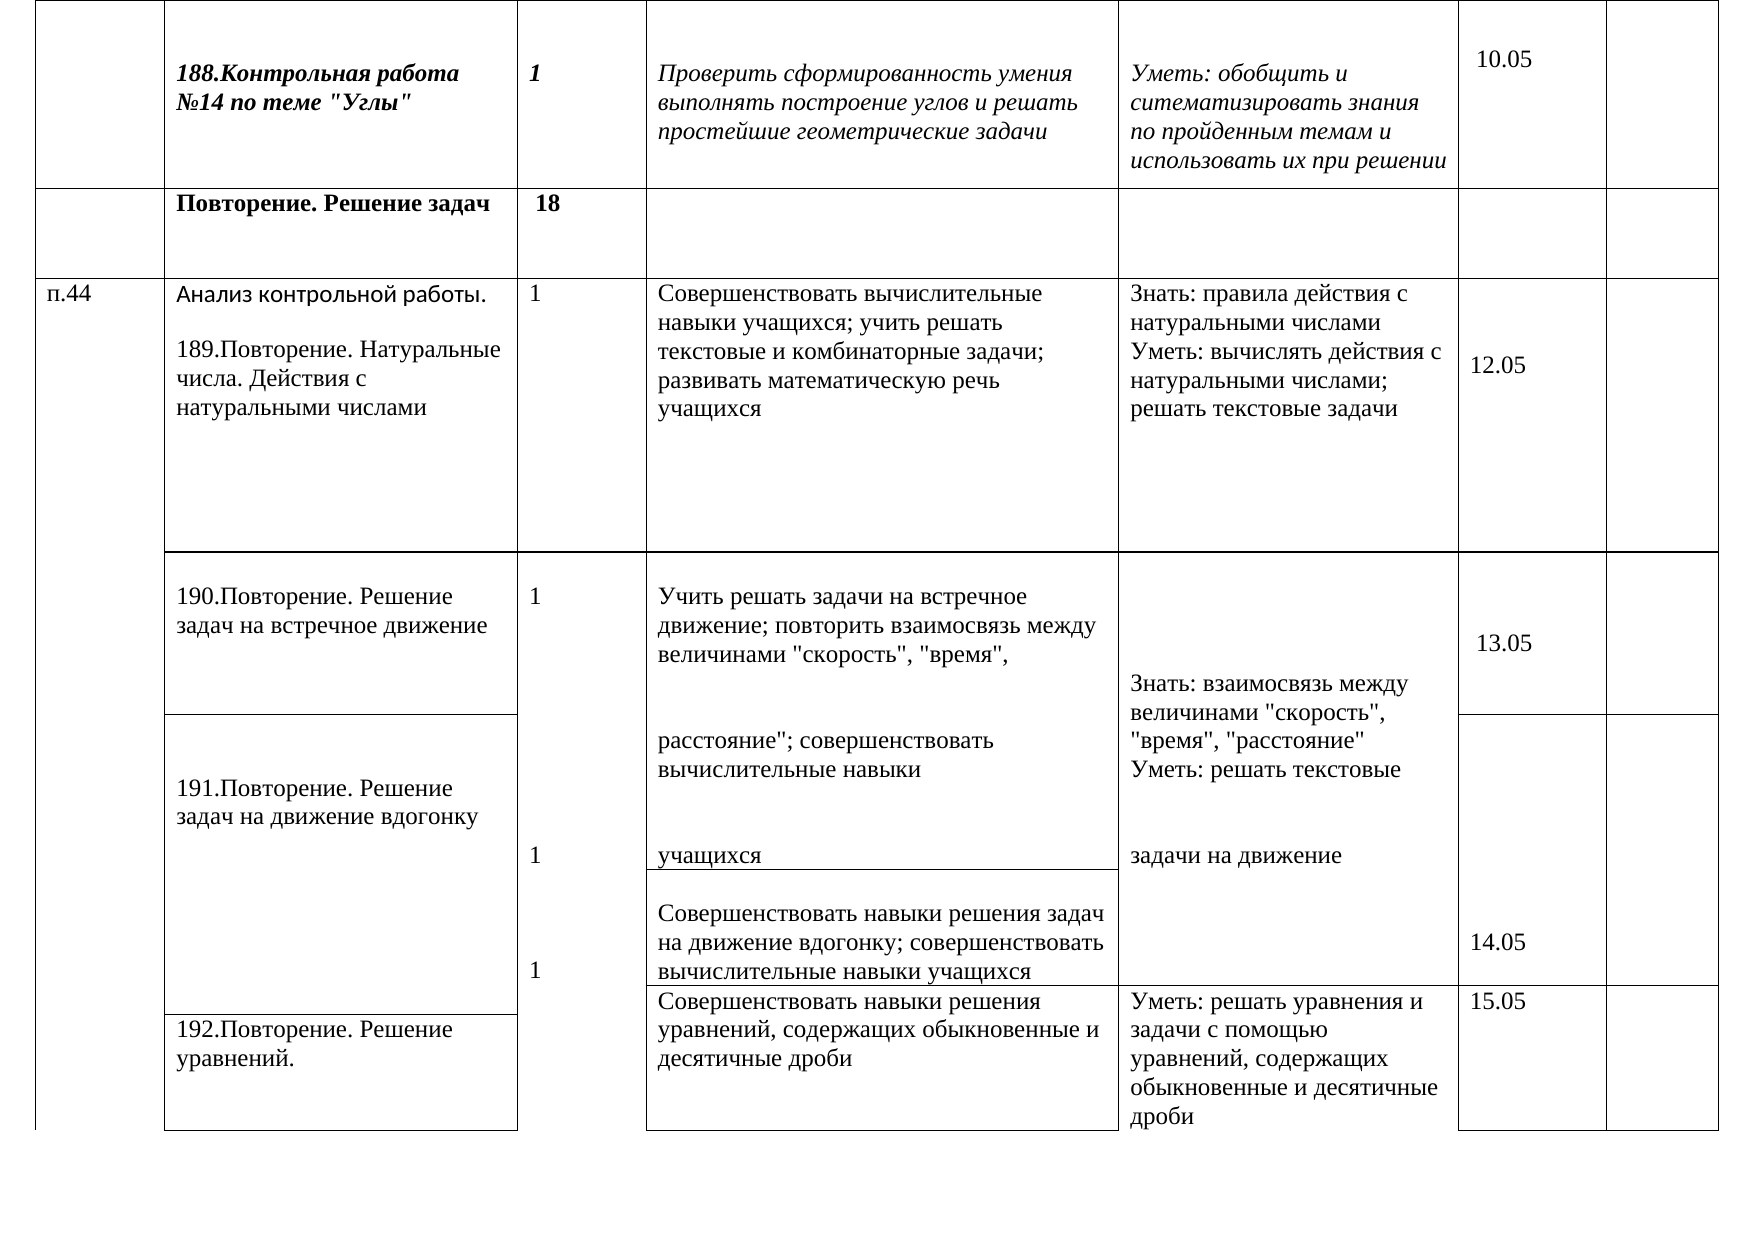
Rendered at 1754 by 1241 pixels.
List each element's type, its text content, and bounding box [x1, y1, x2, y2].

table_cell Уметь: решать уравнения и задачи с помощью уравнений, содержащих обыкновенные и десятичные дроби [1119, 986, 1458, 1129]
table_cell Знать: взаимосвязь между величинами "скорость", "время", "расстояние" Уметь: решать текстовые задачи на движение [1119, 553, 1458, 985]
table_cell [1607, 553, 1718, 714]
table_cell 18 [518, 189, 646, 277]
table_cell 12.05 [1459, 279, 1606, 551]
table_cell [1607, 189, 1718, 277]
table_cell Совершенствовать вычислительные навыки учащихся; учить решать текстовые и комбинаторные задачи; развивать математическую речь учащихся [647, 279, 1118, 551]
table_cell Учить решать задачи на встречное движение; повторить взаимосвязь между величинами "скорость", "время", расстояние"; совершенствовать вычислительные навыки учащихся [647, 553, 1118, 869]
table_cell 13.05 [1459, 553, 1606, 714]
table_cell 191.Повторение. Решение задач на движение вдогонку [165, 715, 517, 1013]
table_cell 1 [518, 1, 646, 187]
table_cell [36, 1, 164, 187]
table_cell 188.Контрольная работа №14 по теме "Углы" [165, 1, 517, 187]
table_cell Уметь: обобщить и ситематизировать знания по пройденным темам и использовать их при решении [1119, 1, 1458, 187]
table_cell [36, 189, 164, 277]
table_cell Совершенствовать навыки решения уравнений, содержащих обыкновенные и десятичные дроби [647, 986, 1118, 1129]
table_cell 14.05 [1459, 715, 1606, 985]
table_cell Совершенствовать навыки решения задач на движение вдогонку; совершенствовать вычислительные навыки учащихся [647, 870, 1118, 985]
table_cell [1607, 1, 1718, 187]
table_cell 192.Повторение. Решение уравнений. [165, 1015, 517, 1129]
table_cell п.44 [36, 279, 164, 1129]
table_cell Проверить сформированность умения выполнять построение углов и решать простейшие геометрические задачи [647, 1, 1118, 187]
table_cell [647, 189, 1118, 277]
table_cell [1119, 189, 1458, 277]
table_cell [1607, 279, 1718, 551]
table_cell [1459, 189, 1606, 277]
table_cell Анализ контрольной работы. 189.Повторение. Натуральные числа. Действия с натуральными числами [165, 279, 517, 551]
table_cell 190.Повторение. Решение задач на встречное движение [165, 553, 517, 714]
table_cell 15.05 [1459, 986, 1606, 1129]
table_cell [1607, 986, 1718, 1129]
table_cell 1 1 1 1 [518, 553, 646, 1129]
table_cell [1607, 715, 1718, 985]
table_cell Знать: правила действия с натуральными числами Уметь: вычислять действия с натуральными числами; решать текстовые задачи [1119, 279, 1458, 551]
table_cell 10.05 [1459, 1, 1606, 187]
table_cell 1 [518, 279, 646, 551]
table_cell Повторение. Решение задач [165, 189, 517, 277]
